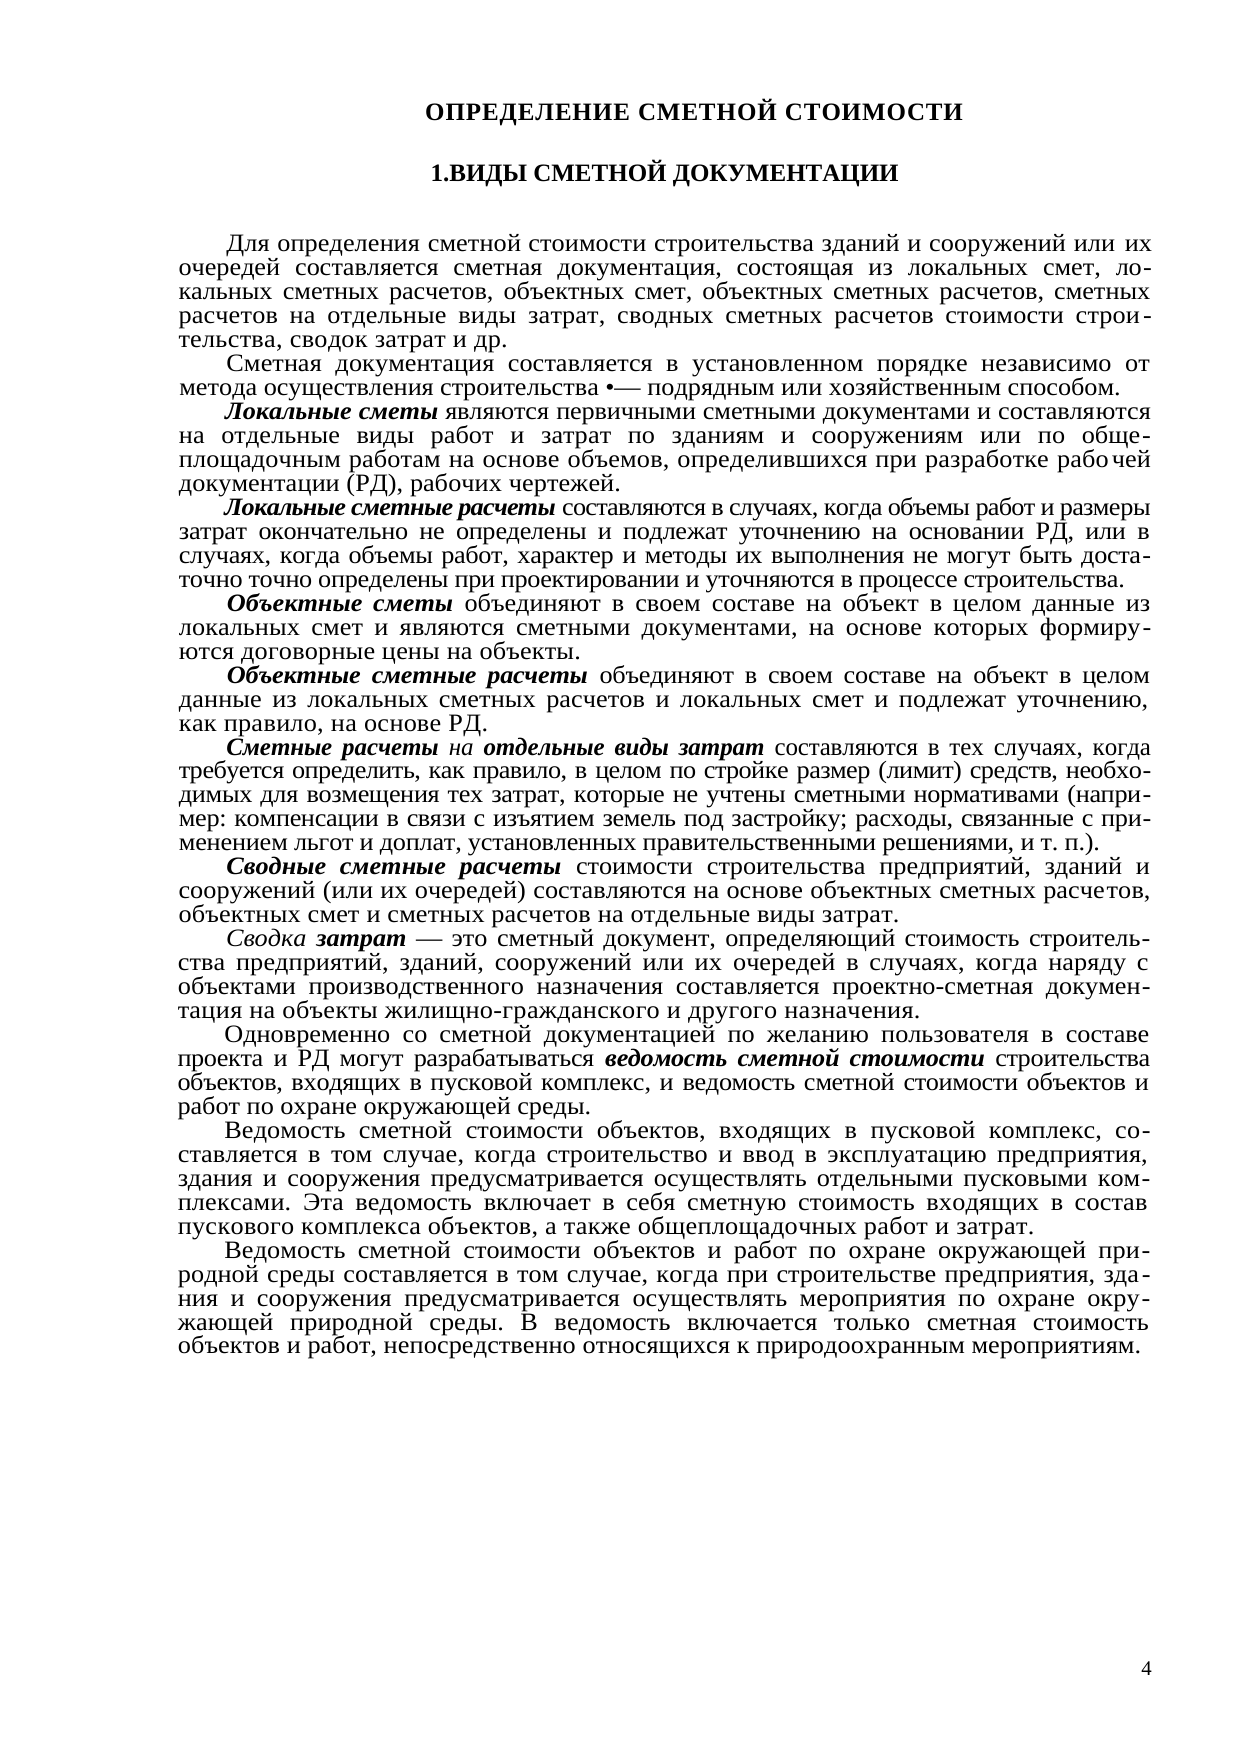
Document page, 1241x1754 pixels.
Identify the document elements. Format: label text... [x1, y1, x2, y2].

text Одновременно со сметной документацией по желанию пользователя в составе проекта и РД могут разрабатываться ведомость сметной стоимости строительства объектов, входящих в пусковой комплекс, и ведомость сметной стоимости объектов и работ по охране окружающей среды. [177, 1023, 1150, 1119]
text Для определения сметной стоимости строительства зданий и сооружений или их очередей составляется сметная документация, состоящая из локальных смет, локальных сметных расчетов, объектных смет, объектных сметных расчетов, сметных расчетов на отдельные виды затрат, сводных сметных расчетов стоимости строительства, сводок затрат и др. [178, 233, 1152, 352]
text Объектные сметные расчеты объединяют в своем составе на объект в целом данные из локальных сметных расчетов и локальных смет и подлежат уточнению, как правило, на основе РД. [179, 664, 1150, 736]
text Локальные сметные расчеты составляются в случаях, когда объемы работ и размеры затрат окончательно не определены и подлежат уточнению на основании РД, или в случаях, когда объемы работ, характер и методы их выполнения не могут быть достаточно точно определены при проектировании и уточняются в процессе строительства. [179, 496, 1151, 592]
text 1.ВИДЫ СМЕТНОЙ ДОКУМЕНТАЦИИ [177, 158, 1152, 186]
text Сметные расчеты на отдельные виды затрат составляются в тех случаях, когда требуется определить, как правило, в целом по стройке размер (лимит) средств, необходимых для возмещения тех затрат, которые не учтены сметными нормативами (например: компенсации в связи с изъятием земель под застройку; расходы, связанные с применением льгот и доплат, установленных правительственными решениями, и т. п.). [179, 736, 1151, 856]
text Объектные сметы объединяют в своем составе на объект в целом данные из локальных смет и являются сметными документами, на основе которых формируются договорные цены на объекты. [179, 592, 1151, 664]
text Ведомость сметной стоимости объектов и работ по охране окружающей природной среды составляется в том случае, когда при строительстве предприятия, здания и сооружения предусматривается осуществлять мероприятия по охране окружающей природной среды. В ведомость включается только сметная стоимость объектов и работ, непосредственно относящихся к природоохранным мероприятиям. [178, 1239, 1150, 1359]
text Локальные сметы являются первичными сметными документами и составляются на отдельные виды работ и затрат по зданиям и сооружениям или по общеплощадочным работам на основе объемов, определившихся при разработке рабочей документации (РД), рабочих чертежей. [179, 400, 1151, 496]
text Сводка затрат — это сметный документ, определяющий стоимость строительства предприятий, зданий, сооружений или их очередей в случаях, когда наряду с объектами производственного назначения составляется проектно-сметная документация на объекты жилищно-гражданского и другого назначения. [178, 927, 1150, 1023]
text Сметная документация составляется в установленном порядке независимо от метода осуществления строительства •— подрядным или хозяйственным способом. [179, 352, 1152, 400]
text ОПРЕДЕЛЕНИЕ СМЕТНОЙ СТОИМОСТИ [230, 98, 1152, 126]
text Сводные сметные расчеты стоимости строительства предприятий, зданий и сооружений (или их очередей) составляются на основе объектных сметных расчетов, объектных смет и сметных расчетов на отдельные виды затрат. [178, 856, 1151, 927]
text Ведомость сметной стоимости объектов, входящих в пусковой комплекс, составляется в том случае, когда строительство и ввод в эксплуатацию предприятия, здания и сооружения предусматривается осуществлять отдельными пусковыми комплексами. Эта ведомость включает в себя сметную стоимость входящих в состав пускового комплекса объектов, а также общеплощадочных работ и затрат. [178, 1119, 1150, 1239]
